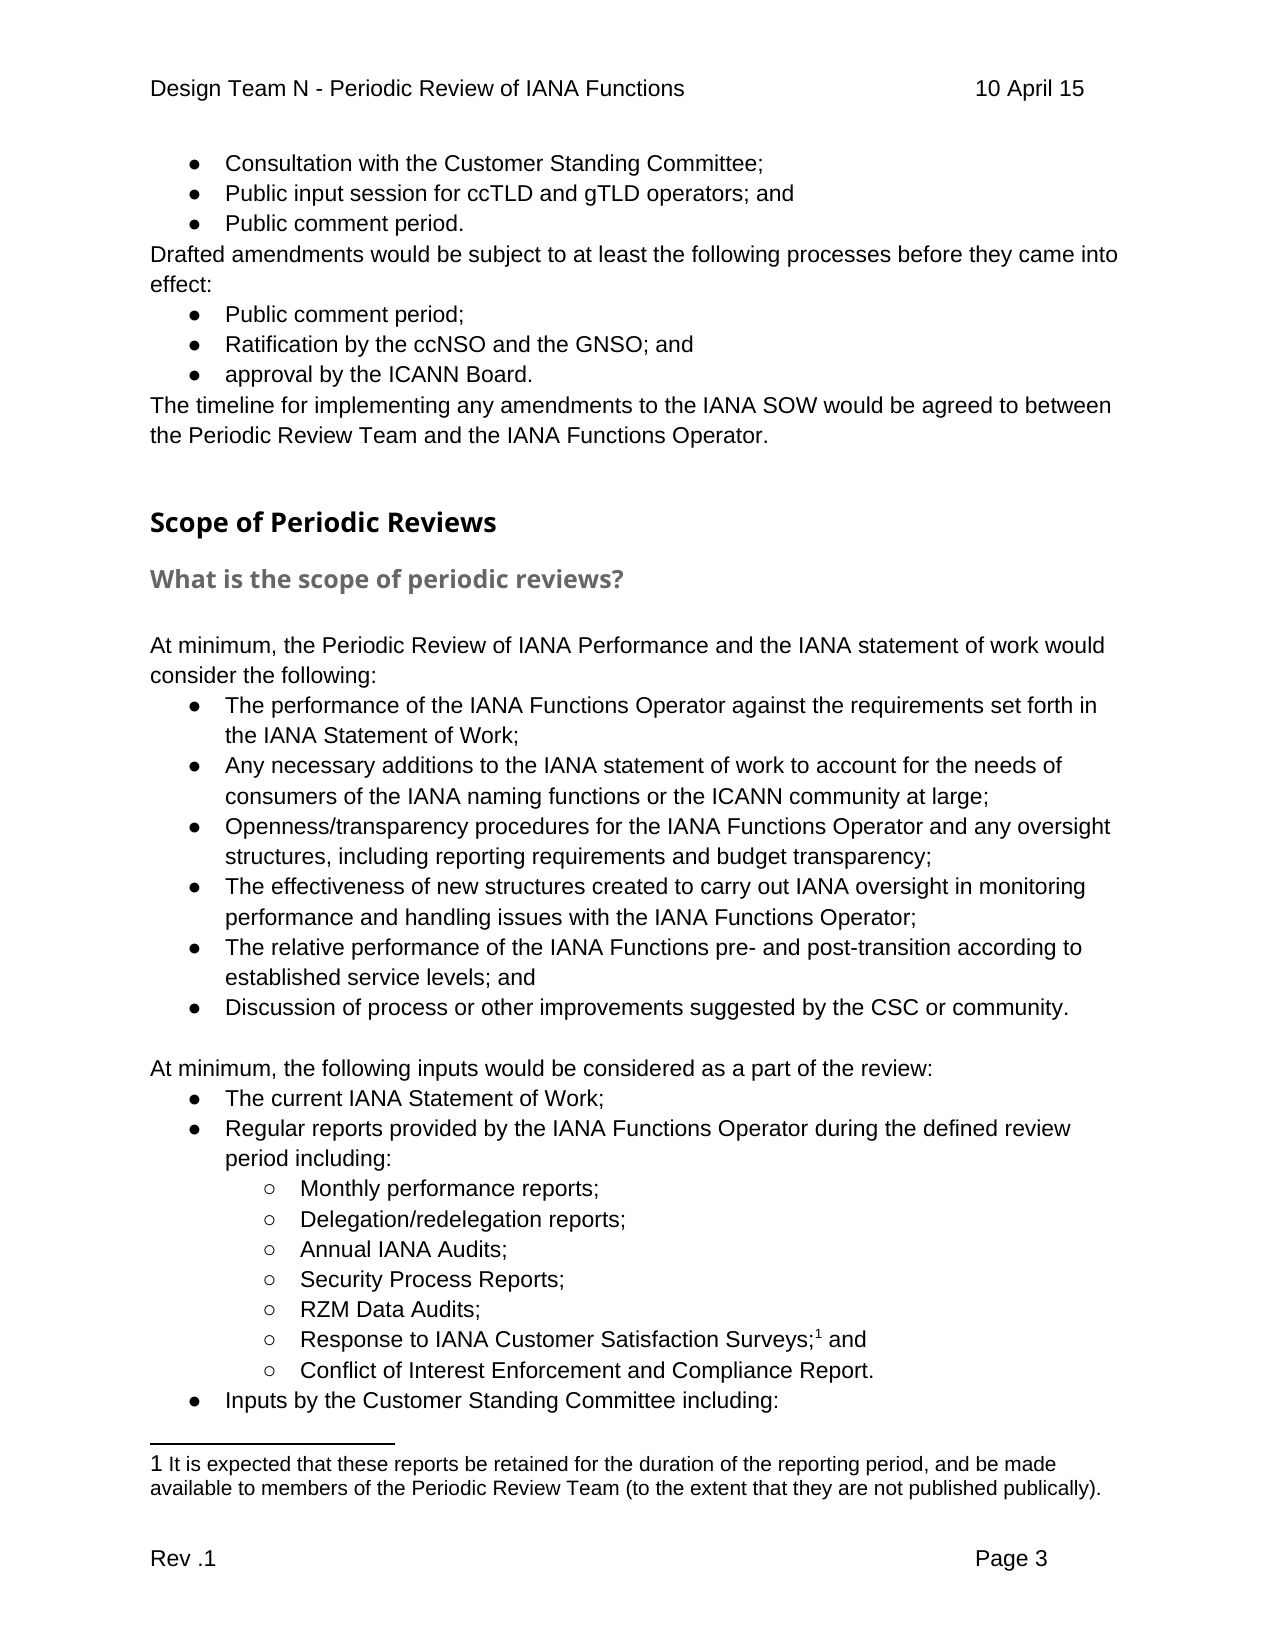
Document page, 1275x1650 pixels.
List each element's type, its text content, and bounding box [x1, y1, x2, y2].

list Discussion of process or other improvements suggested by the CSC or community. [187, 994, 1125, 1020]
list Regular reports provided by the IANA Functions Operator during the defined review period including: [187, 1115, 1125, 1171]
list Monthly performance reports; [262, 1175, 1125, 1202]
list The current IANA Statement of Work; [187, 1085, 1125, 1111]
list Public input session for ccTLD and gTLD operators; and [187, 180, 1125, 207]
list Any necessary additions to the IANA statement of work to account for the needs of consumers of the IANA naming functions or the ICANN community at large; [187, 752, 1125, 809]
list Inputs by the Customer Standing Committee including: [187, 1387, 1125, 1413]
list Openness/transparency procedures for the IANA Functions Operator and any oversight structures, including reporting requirements and budget transparency; [187, 813, 1125, 869]
list The relative performance of the IANA Functions pre- and post-transition according to established service levels; and [187, 934, 1125, 990]
text The timeline for implementing any amendments to the IANA SOW would be agreed to between the Periodic Review Team and the IANA Functions Operator. [150, 392, 1125, 448]
list Security Process Reports; [262, 1266, 1125, 1292]
subtitle Scope of Periodic Reviews [150, 503, 1125, 540]
list The effectiveness of new structures created to carry out IANA oversight in monitoring performance and handling issues with the IANA Functions Operator; [187, 873, 1125, 930]
list Annual IANA Audits; [262, 1236, 1125, 1262]
list Ratification by the ccNSO and the GNSO; and [187, 331, 1125, 358]
text At minimum, the Periodic Review of IANA Performance and the IANA statement of work would consider the following: [150, 632, 1125, 688]
list Conflict of Interest Enforcement and Compliance Report. [262, 1357, 1125, 1383]
list Response to IANA Customer Satisfaction Surveys; and [262, 1326, 1125, 1353]
list Consultation with the Customer Standing Committee; [187, 150, 1125, 176]
list Delegation/redelegation reports; [262, 1206, 1125, 1232]
list The performance of the IANA Functions Operator against the requirements set forth in the IANA Statement of Work; [187, 692, 1125, 748]
text At minimum, the following inputs would be considered as a part of the review: [150, 1054, 1125, 1081]
list Public comment period. [187, 210, 1125, 237]
list approval by the ICANN Board. [187, 361, 1125, 388]
list Public comment period; [187, 301, 1125, 327]
text Drafted amendments would be subject to at least the following processes before they came into effect: [150, 241, 1125, 297]
subtitle What is the scope of periodic reviews? [150, 562, 1125, 596]
list RZM Data Audits; [262, 1296, 1125, 1322]
